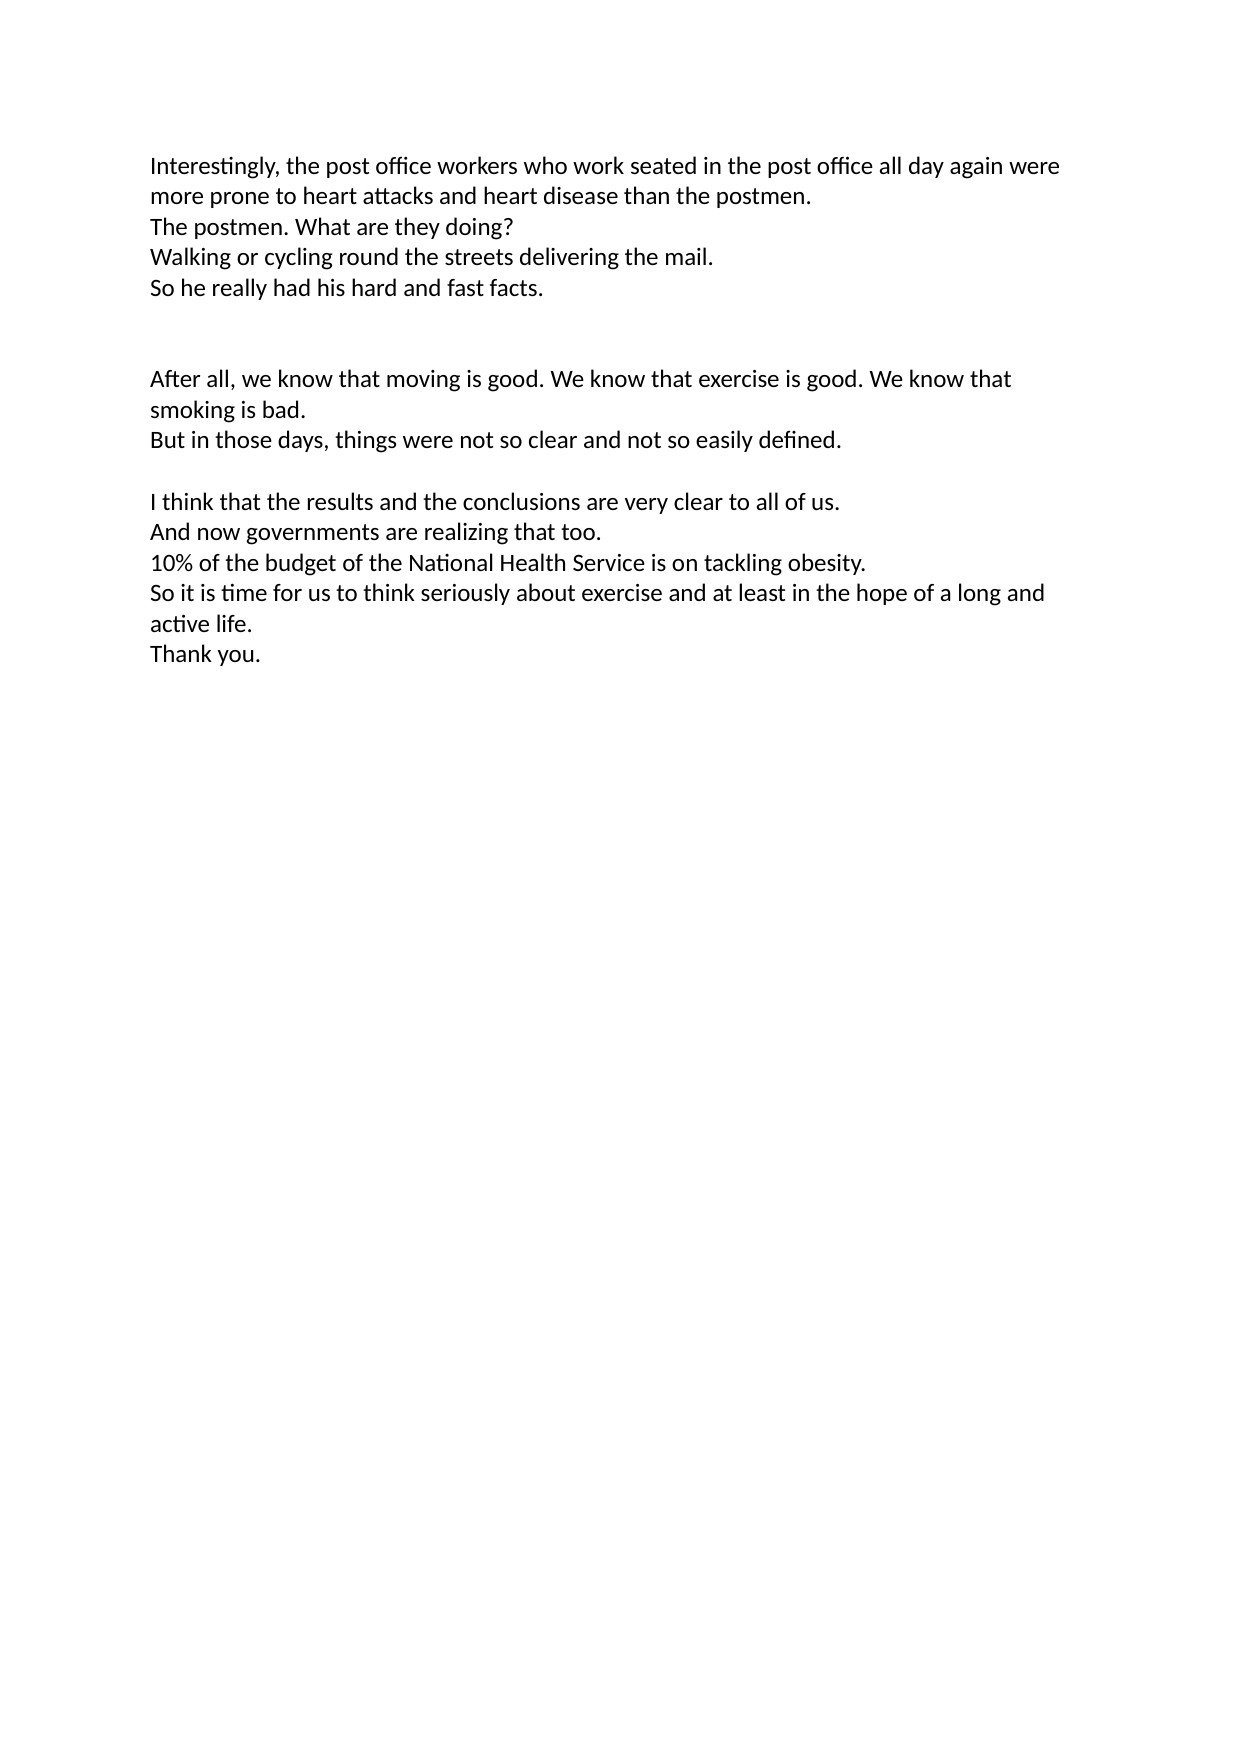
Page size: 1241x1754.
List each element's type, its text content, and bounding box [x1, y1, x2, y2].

text Thank you. [150, 638, 1090, 669]
text Interestingly, the post office workers who work seated in the post office all day again were more prone to heart attacks and heart disease than the postmen. [150, 150, 1090, 211]
text I think that the results and the conclusions are very clear to all of us. [150, 486, 1090, 516]
text So it is time for us to think seriously about exercise and at least in the hope of a long and active life. [150, 577, 1090, 638]
text After all, we know that moving is good. We know that exercise is good. We know that smoking is bad. [150, 364, 1090, 425]
text So he really had his hard and fast facts. [150, 272, 1090, 303]
text 10% of the budget of the National Health Service is on tackling obesity. [150, 547, 1090, 577]
text And now governments are realizing that too. [150, 516, 1090, 547]
text But in those days, things were not so clear and not so easily defined. [150, 425, 1090, 455]
text Walking or cycling round the streets delivering the mail. [150, 242, 1090, 272]
text The postmen. What are they doing? [150, 211, 1090, 242]
